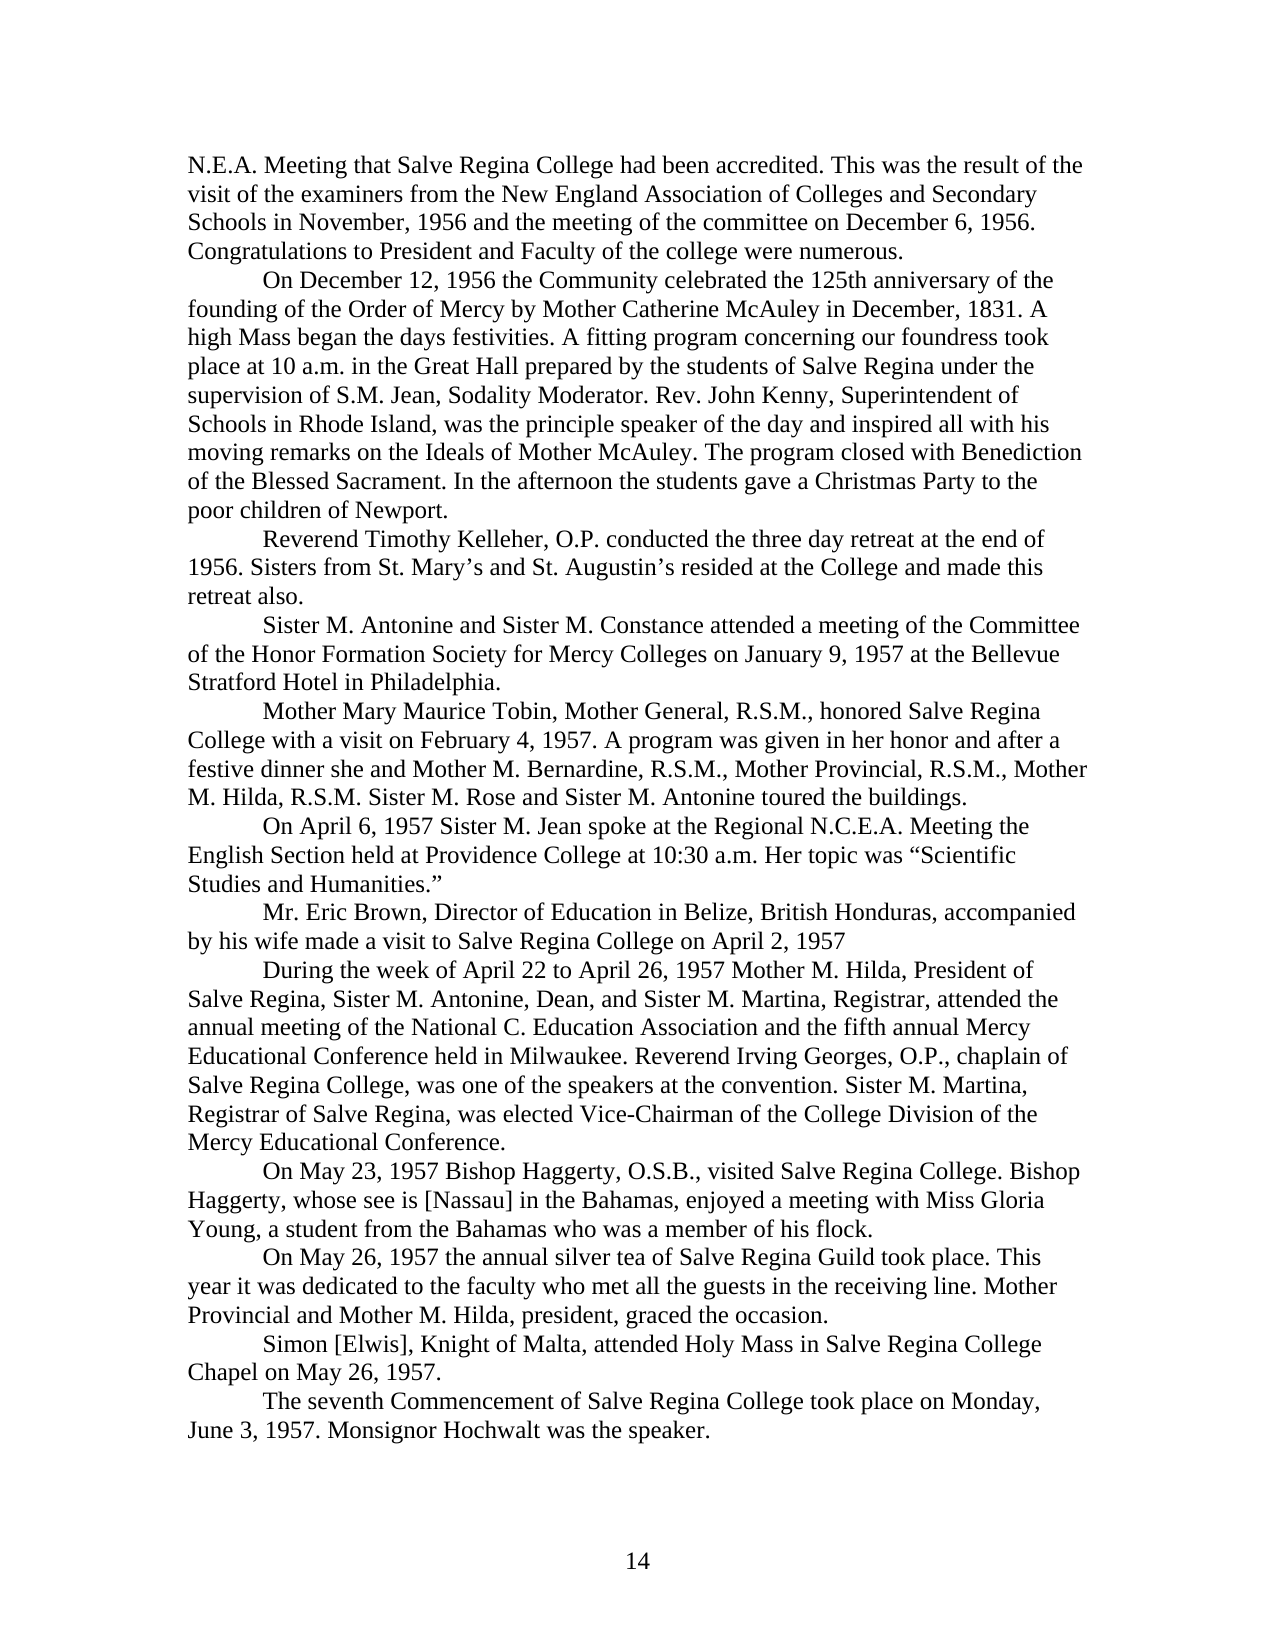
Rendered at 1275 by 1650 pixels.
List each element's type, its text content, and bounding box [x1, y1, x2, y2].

text The seventh Commencement of Salve Regina College took place on Monday, June 3, 1957. Monsignor Hochwalt was the speaker. [187, 1386, 1087, 1444]
text Mr. Eric Brown, Director of Education in Belize, British Honduras, accompanied by his wife made a visit to Salve Regina College on April 2, 1957 [187, 897, 1087, 955]
text Reverend Timothy Kelleher, O.P. conducted the three day retreat at the end of 1956. Sisters from St. Mary’s and St. Augustin’s resided at the College and made this retreat also. [187, 524, 1087, 610]
text Mother Mary Maurice Tobin, Mother General, R.S.M., honored Salve Regina College with a visit on February 4, 1957. A program was given in her honor and after a festive dinner she and Mother M. Bernardine, R.S.M., Mother Provincial, R.S.M., Mother M. Hilda, R.S.M. Sister M. Rose and Sister M. Antonine toured the buildings. [187, 696, 1087, 811]
text On April 6, 1957 Sister M. Jean spoke at the Regional N.C.E.A. Meeting the English Section held at Providence College at 10:30 a.m. Her topic was “Scientific Studies and Humanities.” [187, 811, 1087, 897]
text Simon [Elwis], Knight of Malta, attended Holy Mass in Salve Regina College Chapel on May 26, 1957. [187, 1329, 1087, 1386]
text On December 12, 1956 the Community celebrated the 125th anniversary of the founding of the Order of Mercy by Mother Catherine McAuley in December, 1831. A high Mass began the days festivities. A fitting program concerning our foundress took place at 10 a.m. in the Great Hall prepared by the students of Salve Regina under the supervision of S.M. Jean, Sodality Moderator. Rev. John Kenny, Superintendent of Schools in Rhode Island, was the principle speaker of the day and inspired all with his moving remarks on the Ideals of Mother McAuley. The program closed with Benediction of the Blessed Sacrament. In the afternoon the students gave a Christmas Party to the poor children of Newport. [187, 265, 1087, 524]
text On May 26, 1957 the annual silver tea of Salve Regina Guild took place. This year it was dedicated to the faculty who met all the guests in the receiving line. Mother Provincial and Mother M. Hilda, president, graced the occasion. [187, 1242, 1087, 1329]
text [187, 150, 1087, 265]
text Sister M. Antonine and Sister M. Constance attended a meeting of the Committee of the Honor Formation Society for Mercy Colleges on January 9, 1957 at the Bellevue Stratford Hotel in Philadelphia. [187, 610, 1087, 696]
text During the week of April 22 to April 26, 1957 Mother M. Hilda, President of Salve Regina, Sister M. Antonine, Dean, and Sister M. Martina, Registrar, attended the annual meeting of the National C. Education Association and the fifth annual Mercy Educational Conference held in Milwaukee. Reverend Irving Georges, O.P., chaplain of Salve Regina College, was one of the speakers at the convention. Sister M. Martina, Registrar of Salve Regina, was elected Vice-Chairman of the College Division of the Mercy Educational Conference. [187, 955, 1087, 1156]
text On May 23, 1957 Bishop Haggerty, O.S.B., visited Salve Regina College. Bishop Haggerty, whose see is [Nassau] in the Bahamas, enjoyed a meeting with Miss Gloria Young, a student from the Bahamas who was a member of his flock. [187, 1156, 1087, 1242]
